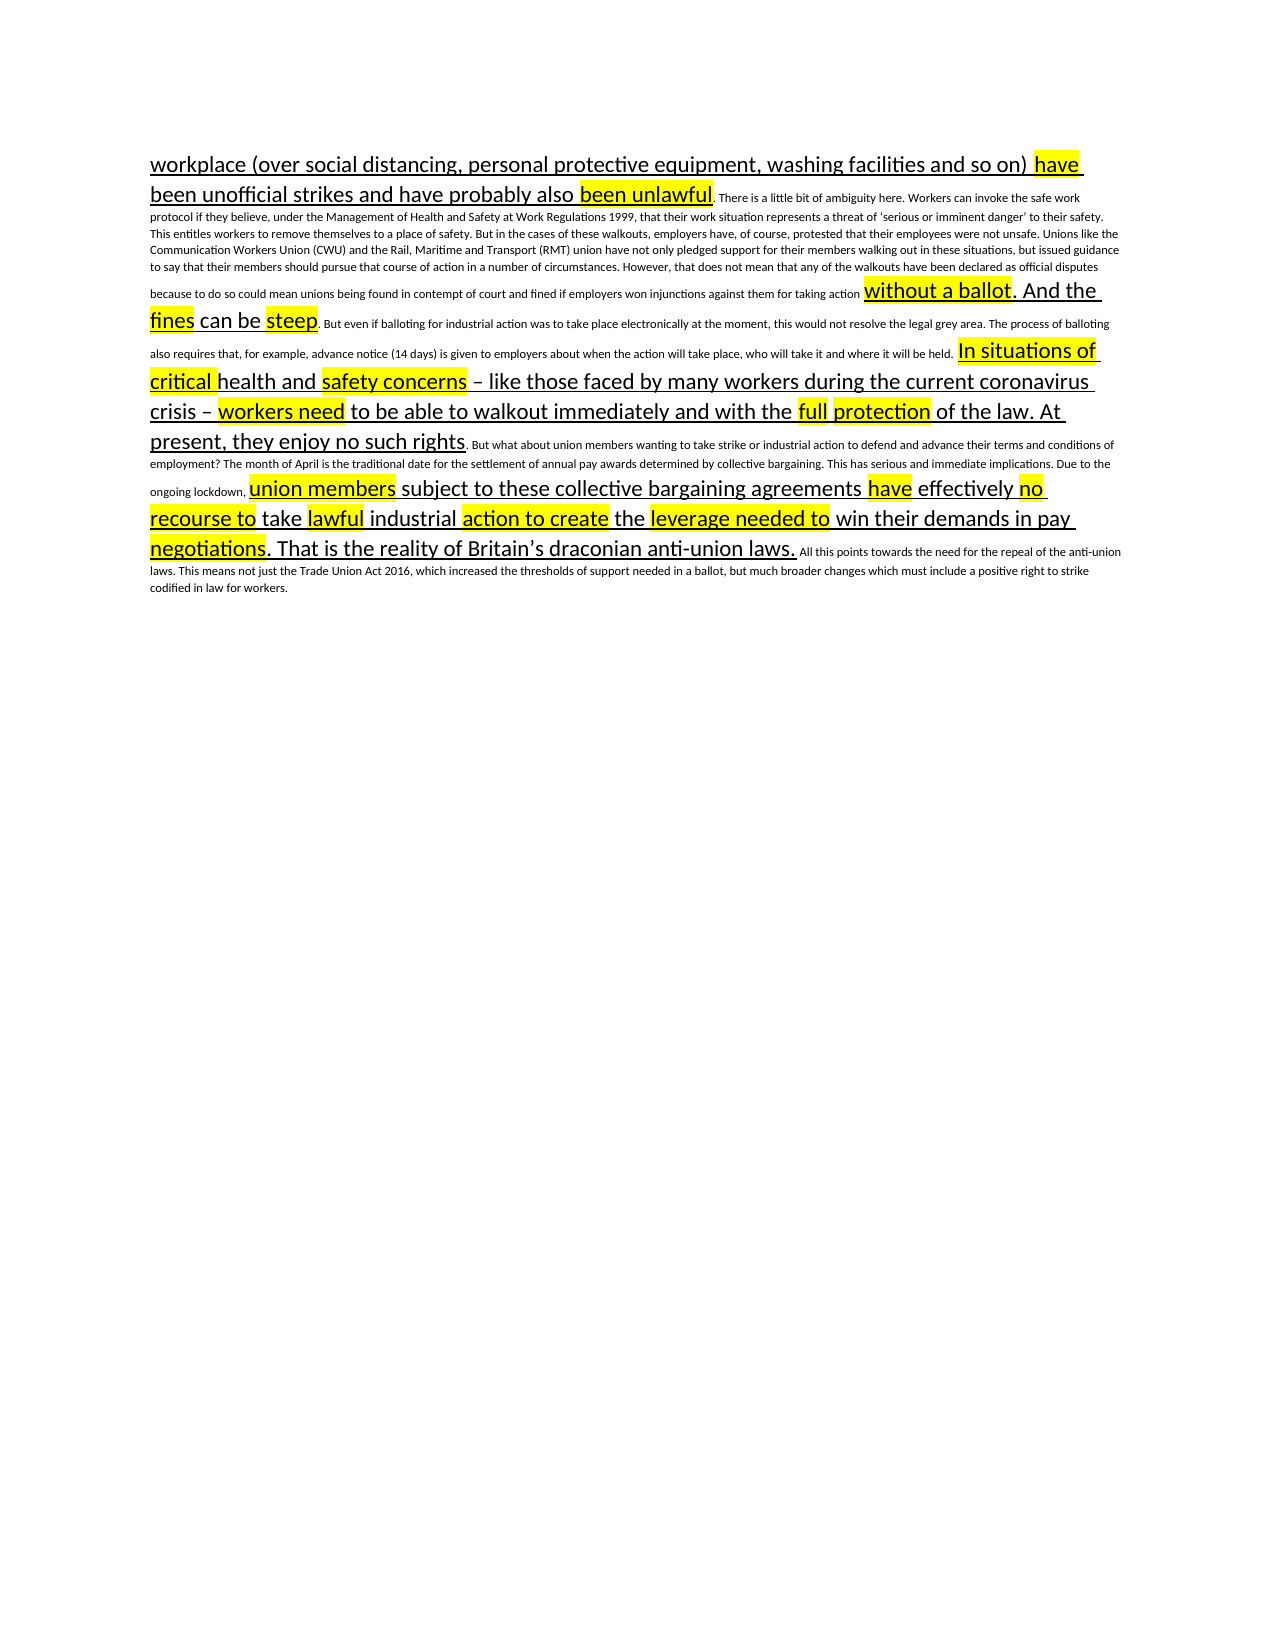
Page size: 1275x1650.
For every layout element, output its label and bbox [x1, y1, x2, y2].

text [150, 150, 1125, 595]
